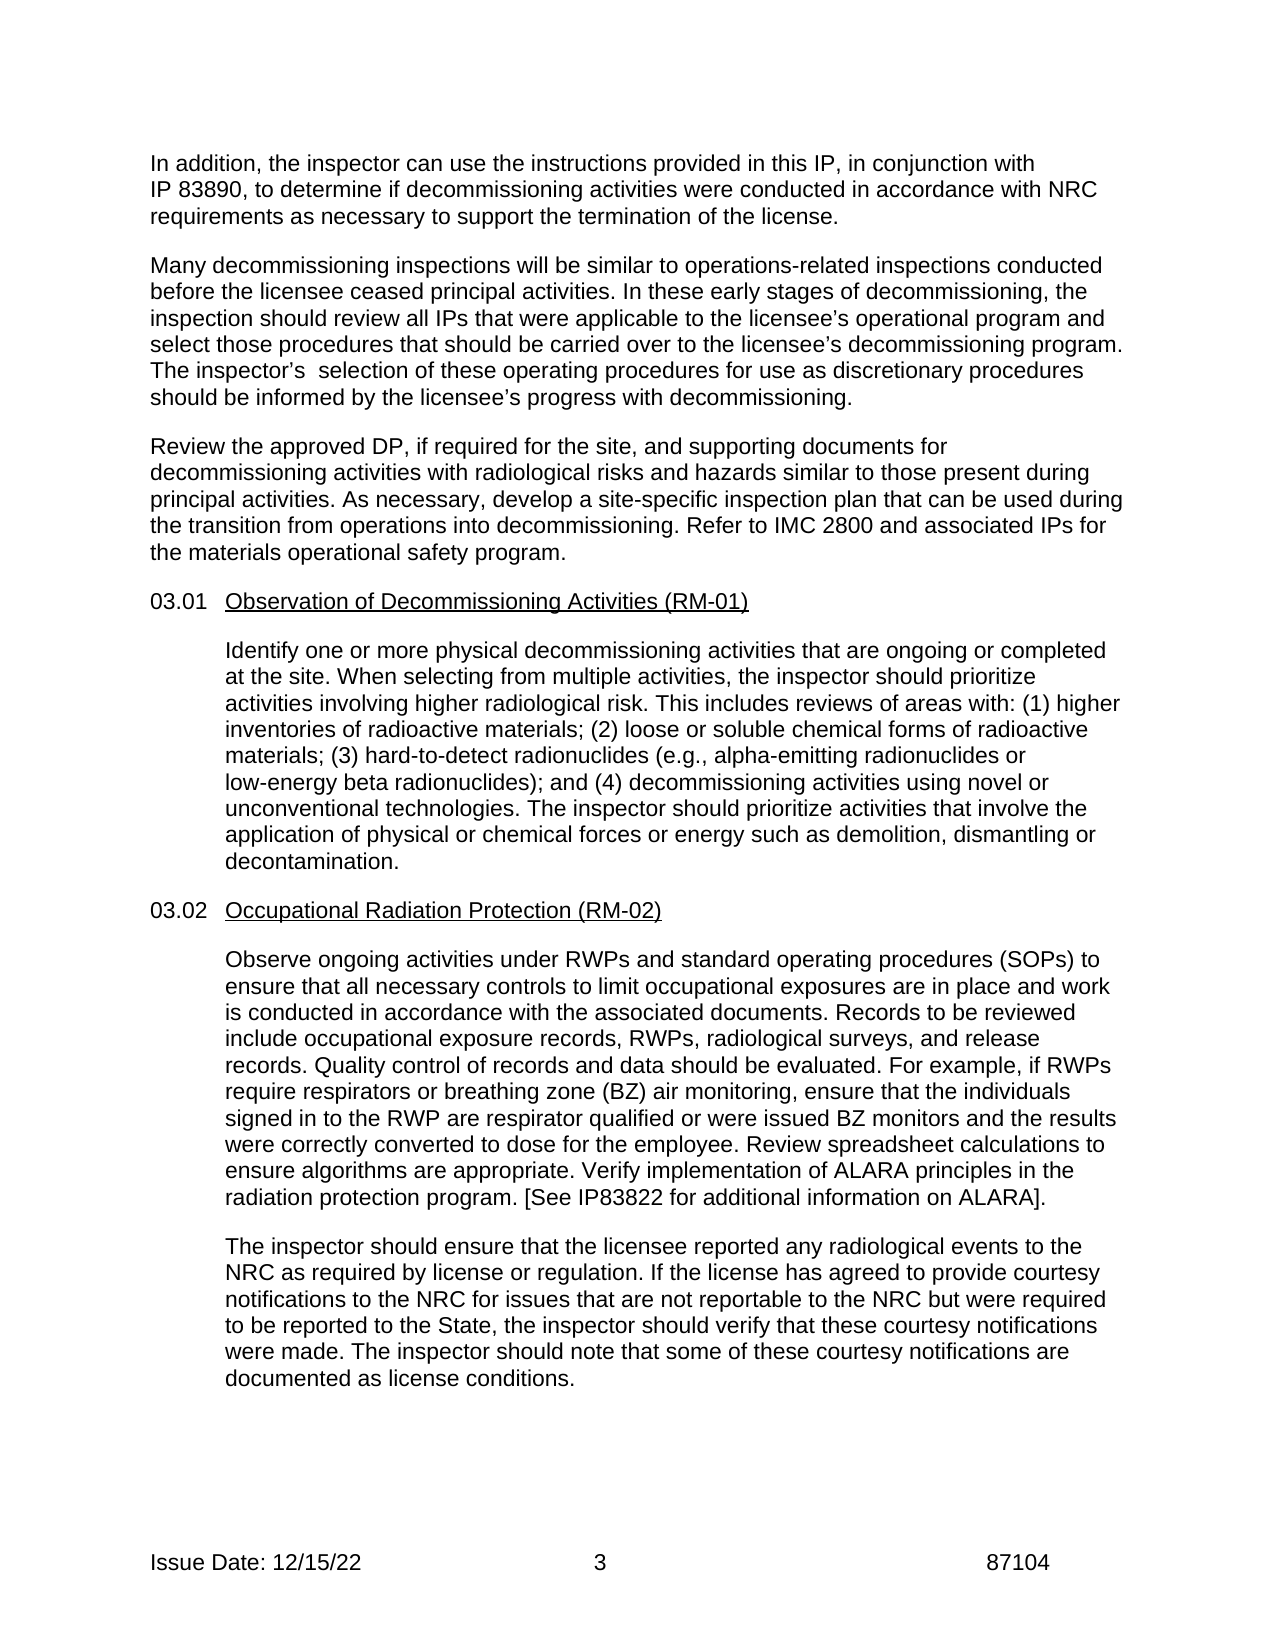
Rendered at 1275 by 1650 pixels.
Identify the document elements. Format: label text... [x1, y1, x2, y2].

text Observe ongoing activities under RWPs and standard operating procedures (SOPs) to ensure that all necessary controls to limit occupational exposures are in place and work is conducted in accordance with the associated documents. Records to be reviewed include occupational exposure records, RWPs, radiological surveys, and release records. Quality control of records and data should be evaluated. For example, if RWPs require respirators or breathing zone (BZ) air monitoring, ensure that the individuals signed in to the RWP are respirator qualified or were issued BZ monitors and the results were correctly converted to dose for the employee. Review spreadsheet calculations to ensure algorithms are appropriate. Verify implementation of ALARA principles in the radiation protection program. [See IP83822 for additional information on ALARA]. [225, 946, 1125, 1210]
text The inspector should ensure that the licensee reported any radiological events to the NRC as required by license or regulation. If the license has agreed to provide courtesy notifications to the NRC for issues that are not reportable to the NRC but were required to be reported to the State, the inspector should verify that these courtesy notifications were made. The inspector should note that some of these courtesy notifications are documented as license conditions. [225, 1233, 1125, 1391]
text Review the approved DP, if required for the site, and supporting documents for decommissioning activities with radiological risks and hazards similar to those present during principal activities. As necessary, develop a site-specific inspection plan that can be used during the transition from operations into decommissioning. Refer to IMC 2800 and associated IPs for the materials operational safety program. [150, 433, 1125, 565]
text In addition, the inspector can use the instructions provided in this IP, in conjunction with IP 83890, to determine if decommissioning activities were conducted in accordance with NRC requirements as necessary to support the termination of the license. [150, 150, 1125, 229]
subtitle 03.01 Observation of Decommissioning Activities (RM-01) [150, 588, 1125, 614]
text Many decommissioning inspections will be similar to operations-related inspections conducted before the licensee ceased principal activities. In these early stages of decommissioning, the inspection should review all IPs that were applicable to the licensee’s operational program and select those procedures that should be carried over to the licensee’s decommissioning program. The inspector’s selection of these operating procedures for use as discretionary procedures should be informed by the licensee’s progress with decommissioning. [150, 252, 1125, 410]
text Identify one or more physical decommissioning activities that are ongoing or completed at the site. When selecting from multiple activities, the inspector should prioritize activities involving higher radiological risk. This includes reviews of areas with: (1) higher inventories of radioactive materials; (2) loose or soluble chemical forms of radioactive materials; (3) hard-to-detect radionuclides (e.g., alpha-emitting radionuclides or low-energy beta radionuclides); and (4) decommissioning activities using novel or unconventional technologies. The inspector should prioritize activities that involve the application of physical or chemical forces or energy such as demolition, dismantling or decontamination. [225, 637, 1125, 874]
subtitle 03.02 Occupational Radiation Protection (RM-02) [150, 897, 1125, 923]
